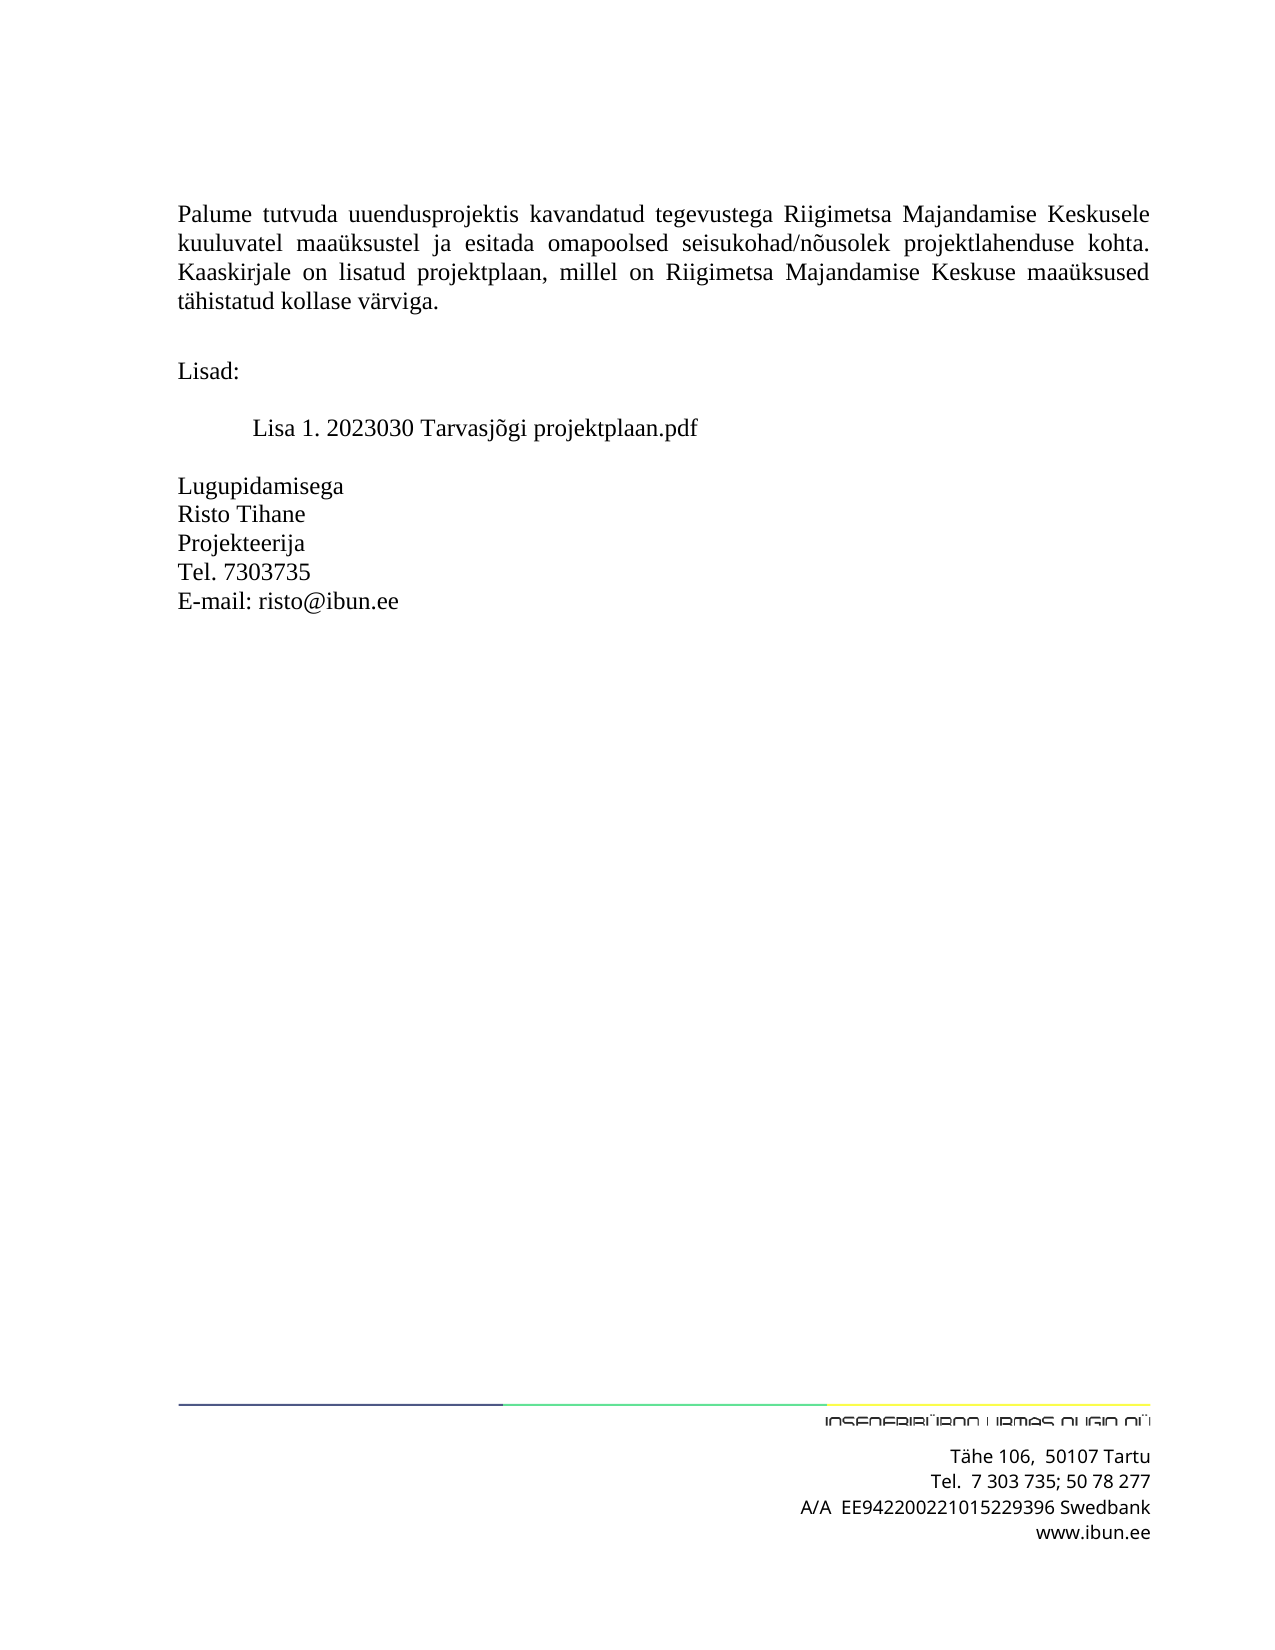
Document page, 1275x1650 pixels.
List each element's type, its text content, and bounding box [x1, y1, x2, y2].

text Tel. 7303735 [177, 557, 1151, 586]
text Risto Tihane [177, 499, 1151, 528]
picture [178, 1403, 1151, 1426]
list Lisa 1. 2023030 Tarvasjõgi projektplaan.pdf [252, 413, 1151, 442]
text Projekteerija [177, 528, 1151, 557]
text E-mail: risto@ibun.ee [177, 586, 1151, 614]
text Lugupidamisega [177, 471, 1151, 499]
text Lisad: [177, 356, 1151, 384]
text Palume tutvuda uuendusprojektis kavandatud tegevustega Riigimetsa Majandamise Keskusele kuuluvatel maaüksustel ja esitada omapoolsed seisukohad/nõusolek projektlahenduse kohta. Kaaskirjale on lisatud projektplaan, millel on Riigimetsa Majandamise Keskuse maaüksused tähistatud kollase värviga. [177, 199, 1151, 314]
